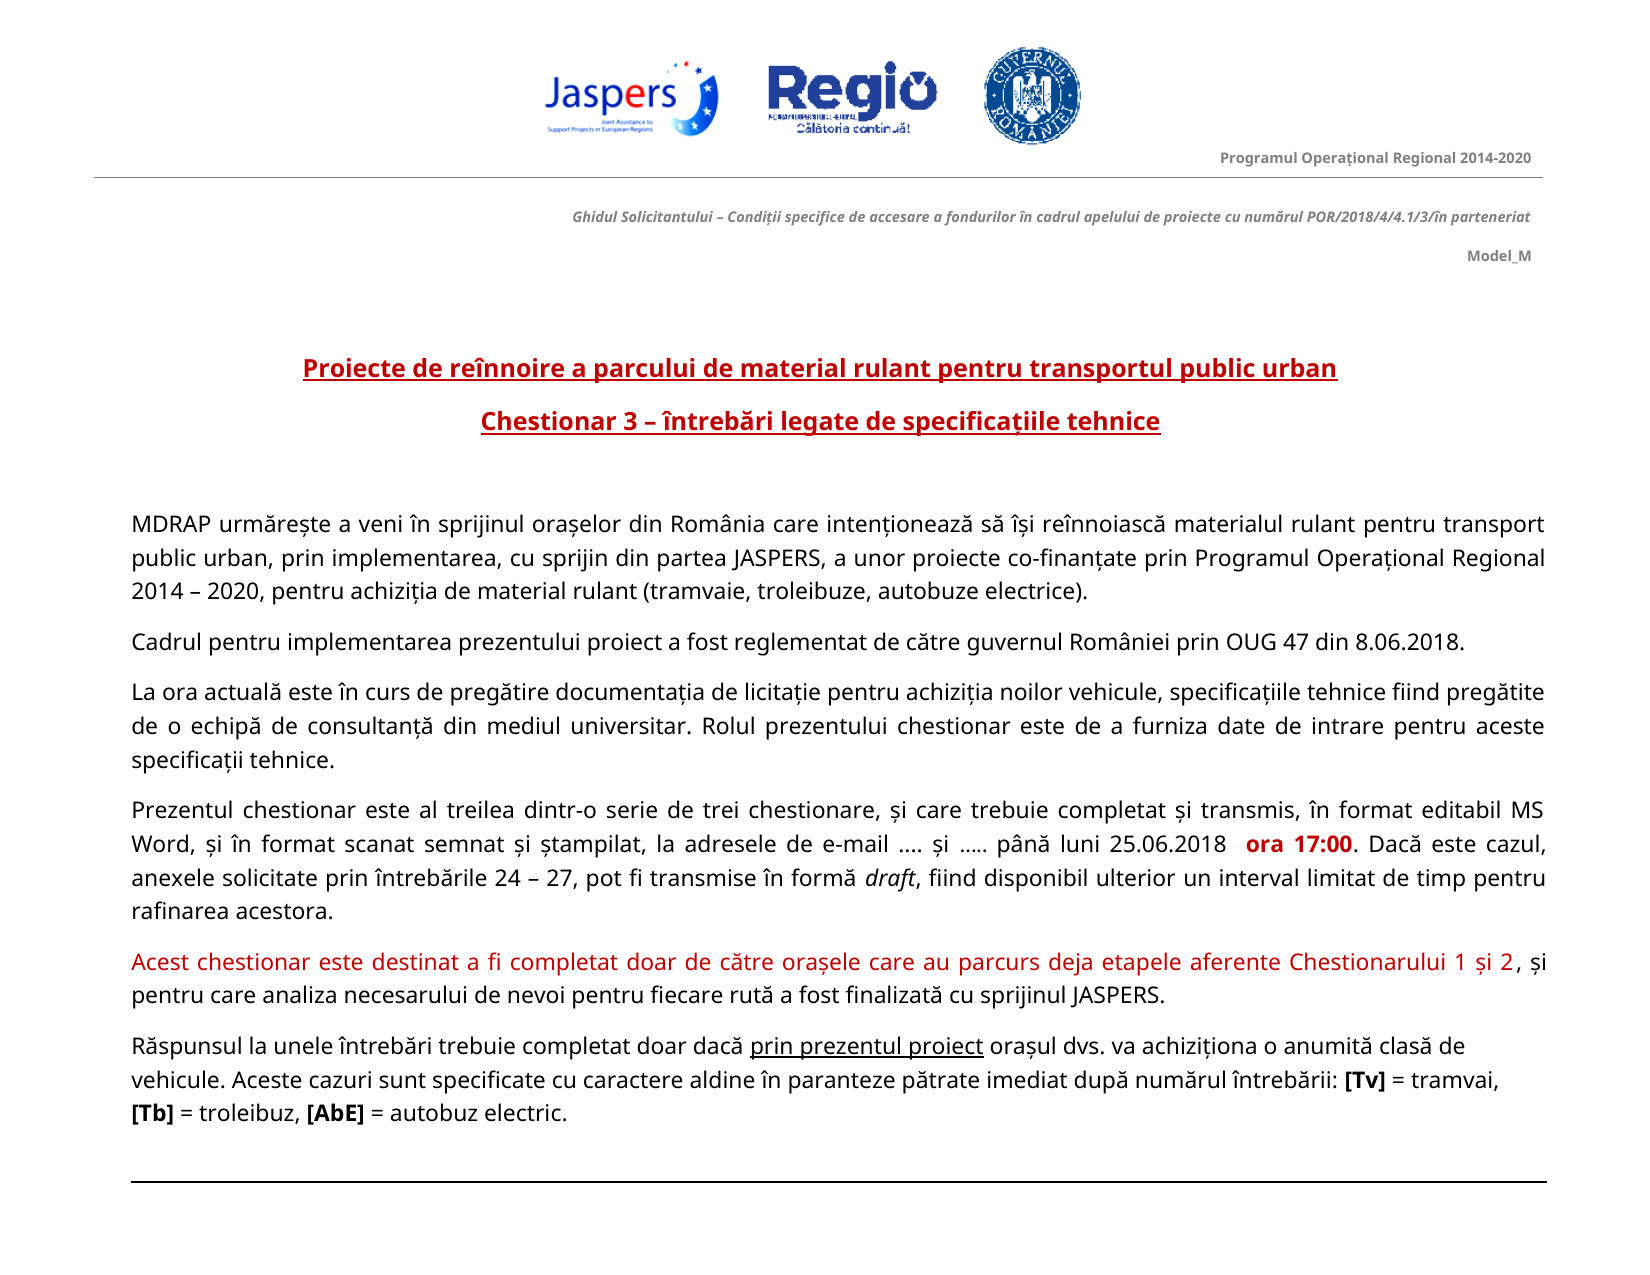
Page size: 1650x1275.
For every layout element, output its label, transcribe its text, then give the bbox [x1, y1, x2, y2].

list Acest chestionar este destinat a fi completat doar de către orașele care au parcurs deja etapele aferente Chestionarului 1 și 2, și pentru care analiza necesarului de nevoi pentru fiecare rută a fost finalizată cu sprijinul JASPERS. [131, 946, 1547, 1011]
list La ora actuală este în curs de pregătire documentația de licitație pentru achiziția noilor vehicule, specificațiile tehnice fiind pregătite de o echipă de consultanță din mediul universitar. Rolul prezentului chestionar este de a furniza date de intrare pentru aceste specificații tehnice. [131, 676, 1547, 775]
picture [536, 44, 1105, 148]
list Cadrul pentru implementarea prezentului proiect a fost reglementat de către guvernul României prin OUG 47 din 8.06.2018. [131, 626, 1547, 657]
list Prezentul chestionar este al treilea dintr-o serie de trei chestionare, și care trebuie completat și transmis, în format editabil MS Word, și în format scanat semnat și ștampilat, la adresele de e-mail .... și ….. până luni 25.06.2018 ora 17:00. Dacă este cazul, anexele solicitate prin întrebările 24 – 27, pot fi transmise în formă draft, fiind disponibil ulterior un interval limitat de timp pentru rafinarea acestora. [131, 794, 1547, 927]
text Proiecte de reînnoire a parcului de material rulant pentru transportul public urban [94, 351, 1547, 384]
list Răspunsul la unele întrebări trebuie completat doar dacă prin prezentul proiect orașul dvs. va achiziționa o anumită clasă de vehicule. Aceste cazuri sunt specificate cu caractere aldine în paranteze pătrate imediat după numărul întrebării: [Tv] = tramvai, [Tb] = troleibuz, [AbE] = autobuz electric. [131, 1030, 1547, 1129]
text Chestionar 3 – întrebări legate de specificațiile tehnice [94, 404, 1547, 438]
list MDRAP urmărește a veni în sprijinul orașelor din România care intenționează să își reînnoiască materialul rulant pentru transport public urban, prin implementarea, cu sprijin din partea JASPERS, a unor proiecte co-finanțate prin Programul Operațional Regional 2014 – 2020, pentru achiziția de material rulant (tramvaie, troleibuze, autobuze electrice). [131, 508, 1547, 607]
